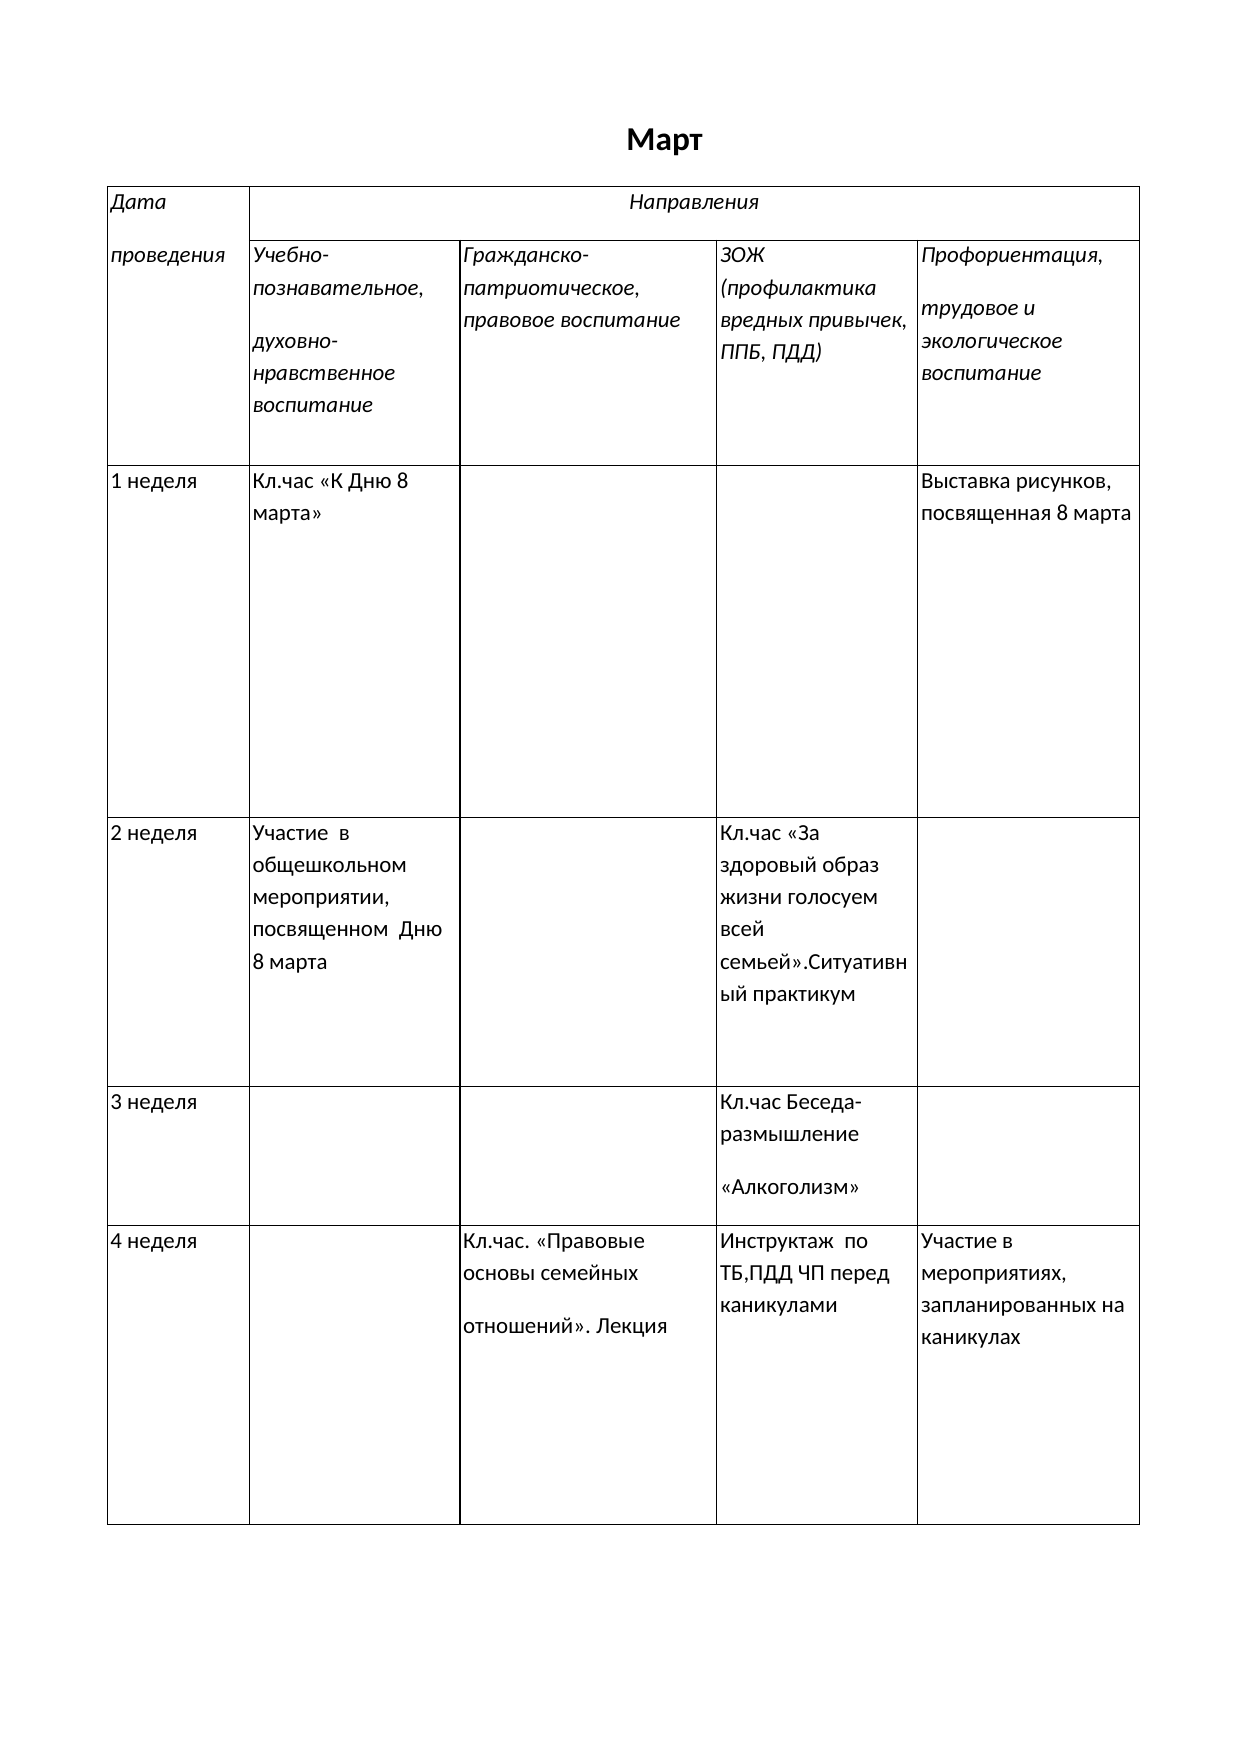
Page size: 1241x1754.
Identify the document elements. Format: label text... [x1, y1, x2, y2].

table_cell Кл.час Беседа-размышление «Алкоголизм» [717, 1087, 917, 1225]
table_cell Кл.час. «Правовые основы семейных отношений». Лекция [461, 1226, 716, 1524]
table_cell [250, 1087, 459, 1225]
table_cell Кл.час «За здоровый образ жизни голосуем всей семьей».Ситуативный практикум [717, 818, 917, 1086]
table_cell [717, 466, 917, 817]
table_cell Учебно-познавательное, духовно-нравственное воспитание [250, 241, 459, 465]
table_cell Кл.час «К Дню 8 марта» [250, 466, 459, 817]
table_cell [918, 1087, 1139, 1225]
table_cell [918, 818, 1139, 1086]
table_cell 4 неделя [108, 1226, 249, 1524]
table_cell Выставка рисунков, посвященная 8 марта [918, 466, 1139, 817]
table_cell [461, 818, 716, 1086]
table_cell 3 неделя [108, 1087, 249, 1225]
text Март [177, 118, 1152, 159]
table_cell Гражданско-патриотическое, правовое воспитание [461, 241, 716, 465]
table_header Дата проведения [108, 187, 249, 465]
table_cell ЗОЖ (профилактика вредных привычек, ППБ, ПДД) [717, 241, 917, 465]
table_cell Участие в мероприятиях, запланированных на каникулах [918, 1226, 1139, 1524]
table_header Направления [250, 187, 1139, 239]
table_cell [250, 1226, 459, 1524]
table_cell Участие в общешкольном мероприятии, посвященном Дню 8 марта [250, 818, 459, 1086]
table_cell Инструктаж по ТБ,ПДД ЧП перед каникулами [717, 1226, 917, 1524]
table_cell [461, 1087, 716, 1225]
table_cell 2 неделя [108, 818, 249, 1086]
table_cell 1 неделя [108, 466, 249, 817]
table_cell Профориентация, трудовое и экологическое воспитание [918, 241, 1139, 465]
table_cell [461, 466, 716, 817]
